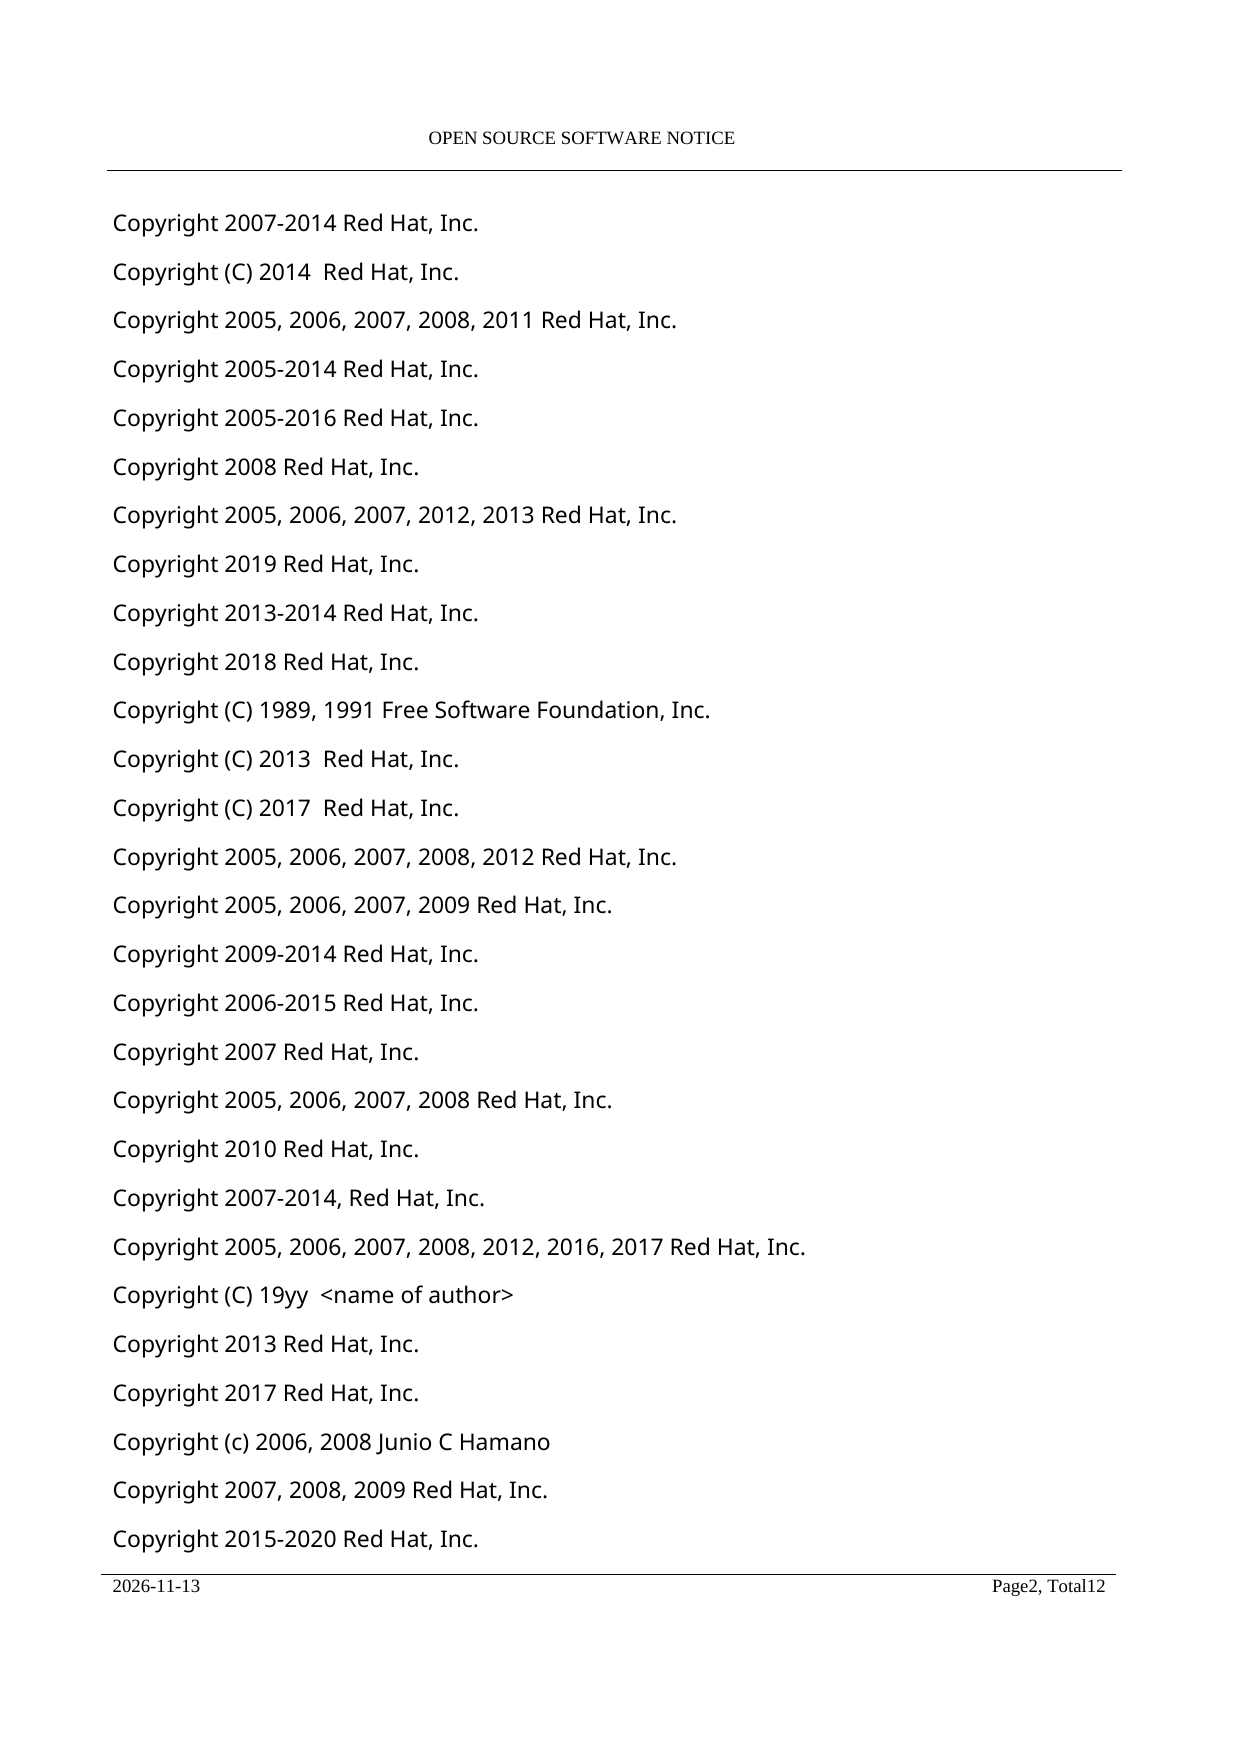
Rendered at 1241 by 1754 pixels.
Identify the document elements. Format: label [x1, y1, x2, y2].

text [112, 206, 1128, 1555]
